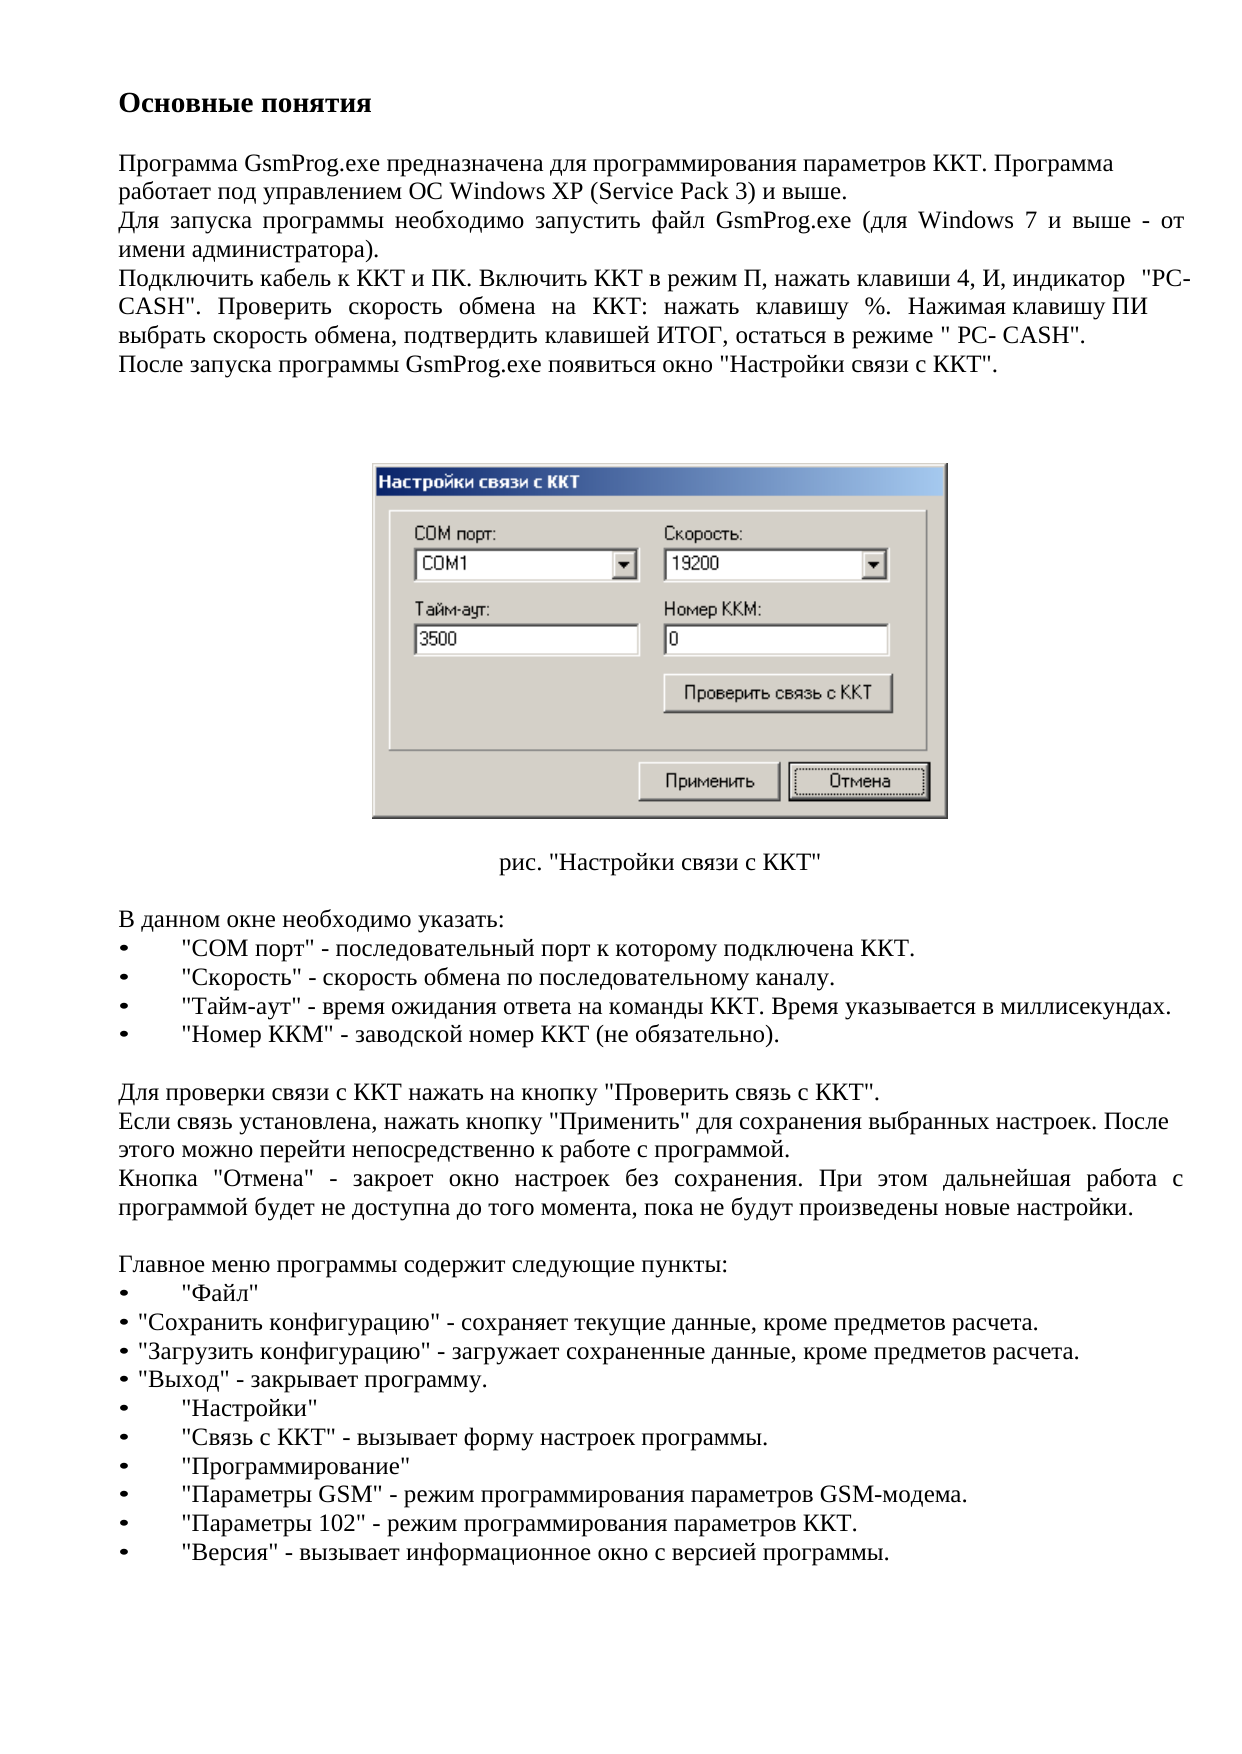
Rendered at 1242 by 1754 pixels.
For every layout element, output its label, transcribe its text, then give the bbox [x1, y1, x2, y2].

text Главное меню программы содержит следующие пункты: [118, 1249, 1202, 1278]
text Кнопка "Отмена" - закроет окно настроек без сохранения. При этом дальнейшая работа с программой будет не доступна до того момента, пока не будут произведены новые настройки. [118, 1163, 1202, 1221]
text • "Параметры GSM" - режим программирования параметров GSM-модема. [118, 1479, 1202, 1508]
picture [372, 463, 948, 819]
text • "Сохранить конфигурацию" - сохраняет текущие данные, кроме предметов расчета. [118, 1307, 1202, 1336]
text • "Настройки" [118, 1393, 1202, 1422]
text Основные понятия [118, 85, 1202, 119]
text • "Тайм-аут" - время ожидания ответа на команды ККТ. Время указывается в миллисекундах. [118, 991, 1202, 1019]
text Подключить кабель к ККТ и ПК. Включить ККТ в режим П, нажать клавиши 4, И, индикатор "PC-CASH". Проверить скорость обмена на ККТ: нажать клавишу %. Нажимая клавишу ПИ выбрать скорость обмена, подтвердить клавишей ИТОГ, остаться в режиме " PC- CASH". [118, 263, 1202, 349]
text • "Программирование" [118, 1451, 1202, 1479]
text • "Файл" [118, 1278, 1202, 1307]
text В данном окне необходимо указать: [118, 904, 1202, 933]
text • "COM порт" - последовательный порт к которому подключена ККТ. [118, 933, 1202, 962]
text рис. "Настройки связи с ККТ" [118, 847, 1202, 876]
text • "Выход" - закрывает программу. [118, 1364, 1202, 1393]
text • "Скорость" - скорость обмена по последовательному каналу. [118, 962, 1202, 991]
text • "Номер ККМ" - заводской номер ККТ (не обязательно). [118, 1019, 1202, 1048]
text Для проверки связи с ККТ нажать на кнопку "Проверить связь с ККТ". [118, 1077, 1202, 1106]
text После запуска программы GsmProg.exe появиться окно "Настройки связи с ККТ". [118, 349, 1202, 378]
text Для запуска программы необходимо запустить файл GsmProg.exe (для Windows 7 и выше - от имени администратора). [118, 205, 1202, 263]
text Программа GsmProg.exe предназначена для программирования параметров ККТ. Программа работает под управлением ОС Windows XP (Service Pack 3) и выше. [118, 148, 1202, 205]
text • "Связь с ККТ" - вызывает форму настроек программы. [118, 1422, 1202, 1451]
text • "Версия" - вызывает информационное окно с версией программы. [118, 1537, 1202, 1566]
text • "Загрузить конфигурацию" - загружает сохраненные данные, кроме предметов расчета. [118, 1336, 1202, 1364]
text • "Параметры 102" - режим программирования параметров ККТ. [118, 1508, 1202, 1537]
text Если связь установлена, нажать кнопку "Применить" для сохранения выбранных настроек. После этого можно перейти непосредственно к работе с программой. [118, 1106, 1202, 1163]
